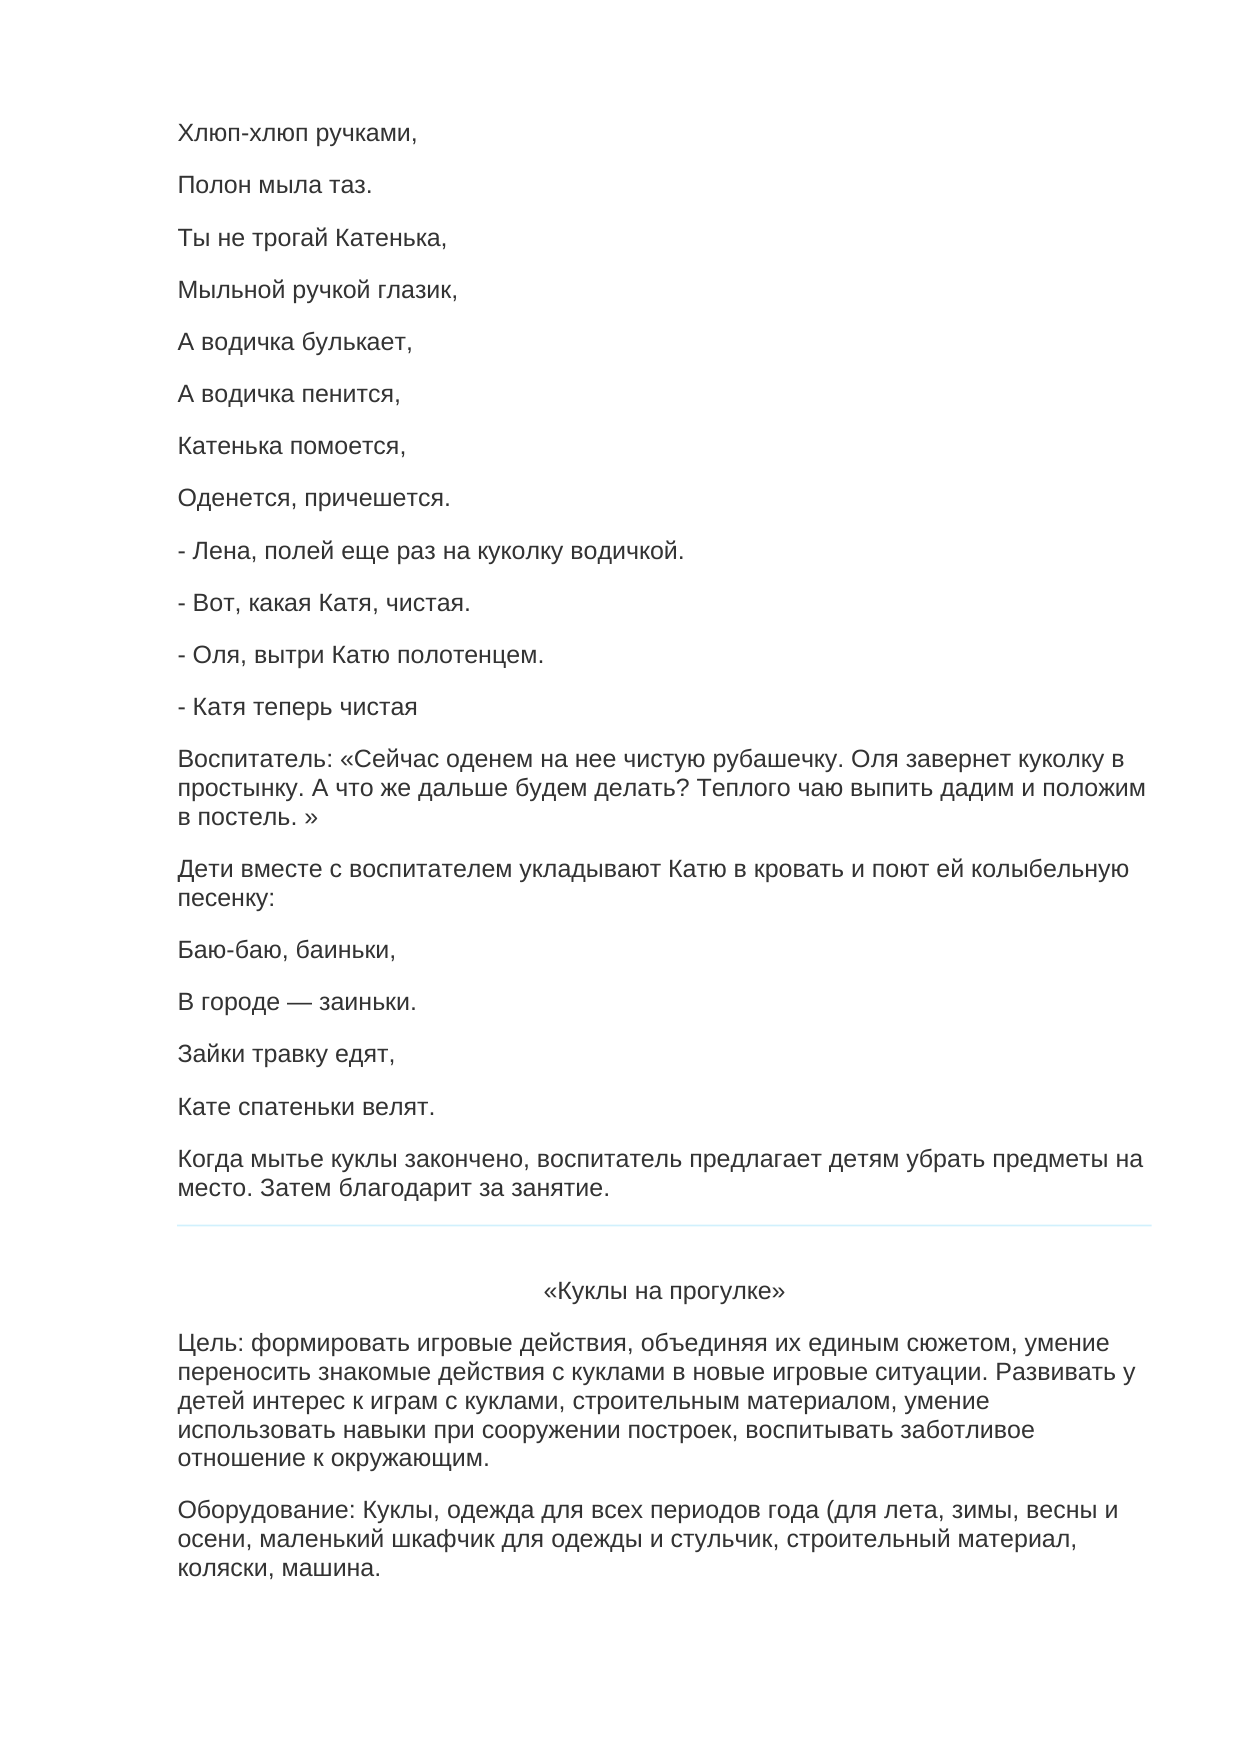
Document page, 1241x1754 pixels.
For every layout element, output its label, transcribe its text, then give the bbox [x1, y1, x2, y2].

text Оборудование: Куклы, одежда для всех периодов года (для лета, зимы, весны и осени, маленький шкафчик для одежды и стульчик, строительный материал, коляски, машина. [177, 1496, 1152, 1582]
text Ты не трогай Катенька, [177, 222, 1152, 251]
text Мыльной ручкой глазик, [177, 275, 1152, 303]
text В городе — заиньки. [177, 987, 1152, 1016]
text А водичка булькает, [177, 327, 1152, 356]
text Зайки травку едят, [177, 1039, 1152, 1068]
text Катенька помоется, [177, 431, 1152, 460]
text Когда мытье куклы закончено, воспитатель предлагает детям убрать предметы на место. Затем благодарит за занятие. [177, 1144, 1152, 1201]
text Воспитатель: «Сейчас оденем на нее чистую рубашечку. Оля завернет куколку в простынку. А что же дальше будем делать? Теплого чаю выпить дадим и положим в постель. » [177, 744, 1152, 831]
text - Вот, какая Катя, чистая. [177, 588, 1152, 617]
text Оденется, причешется. [177, 483, 1152, 512]
text - Катя теперь чистая [177, 692, 1152, 721]
text Полон мыла таз. [177, 170, 1152, 199]
text - Оля, вытри Катю полотенцем. [177, 640, 1152, 669]
text Цель: формировать игровые действия, объединяя их единым сюжетом, умение переносить знакомые действия с куклами в новые игровые ситуации. Развивать у детей интерес к играм с куклами, строительным материалом, умение использовать навыки при сооружении построек, воспитывать заботливое отношение к окружающим. [177, 1328, 1152, 1472]
text «Куклы на прогулке» [177, 1276, 1152, 1305]
text Хлюп-хлюп ручками, [177, 118, 1152, 147]
text Баю-баю, баиньки, [177, 935, 1152, 964]
text - Лена, полей еще раз на куколку водичкой. [177, 536, 1152, 564]
text Дети вместе с воспитателем укладывают Катю в кровать и поют ей колыбельную песенку: [177, 854, 1152, 912]
text Кате спатеньки велят. [177, 1092, 1152, 1120]
text А водичка пенится, [177, 379, 1152, 408]
